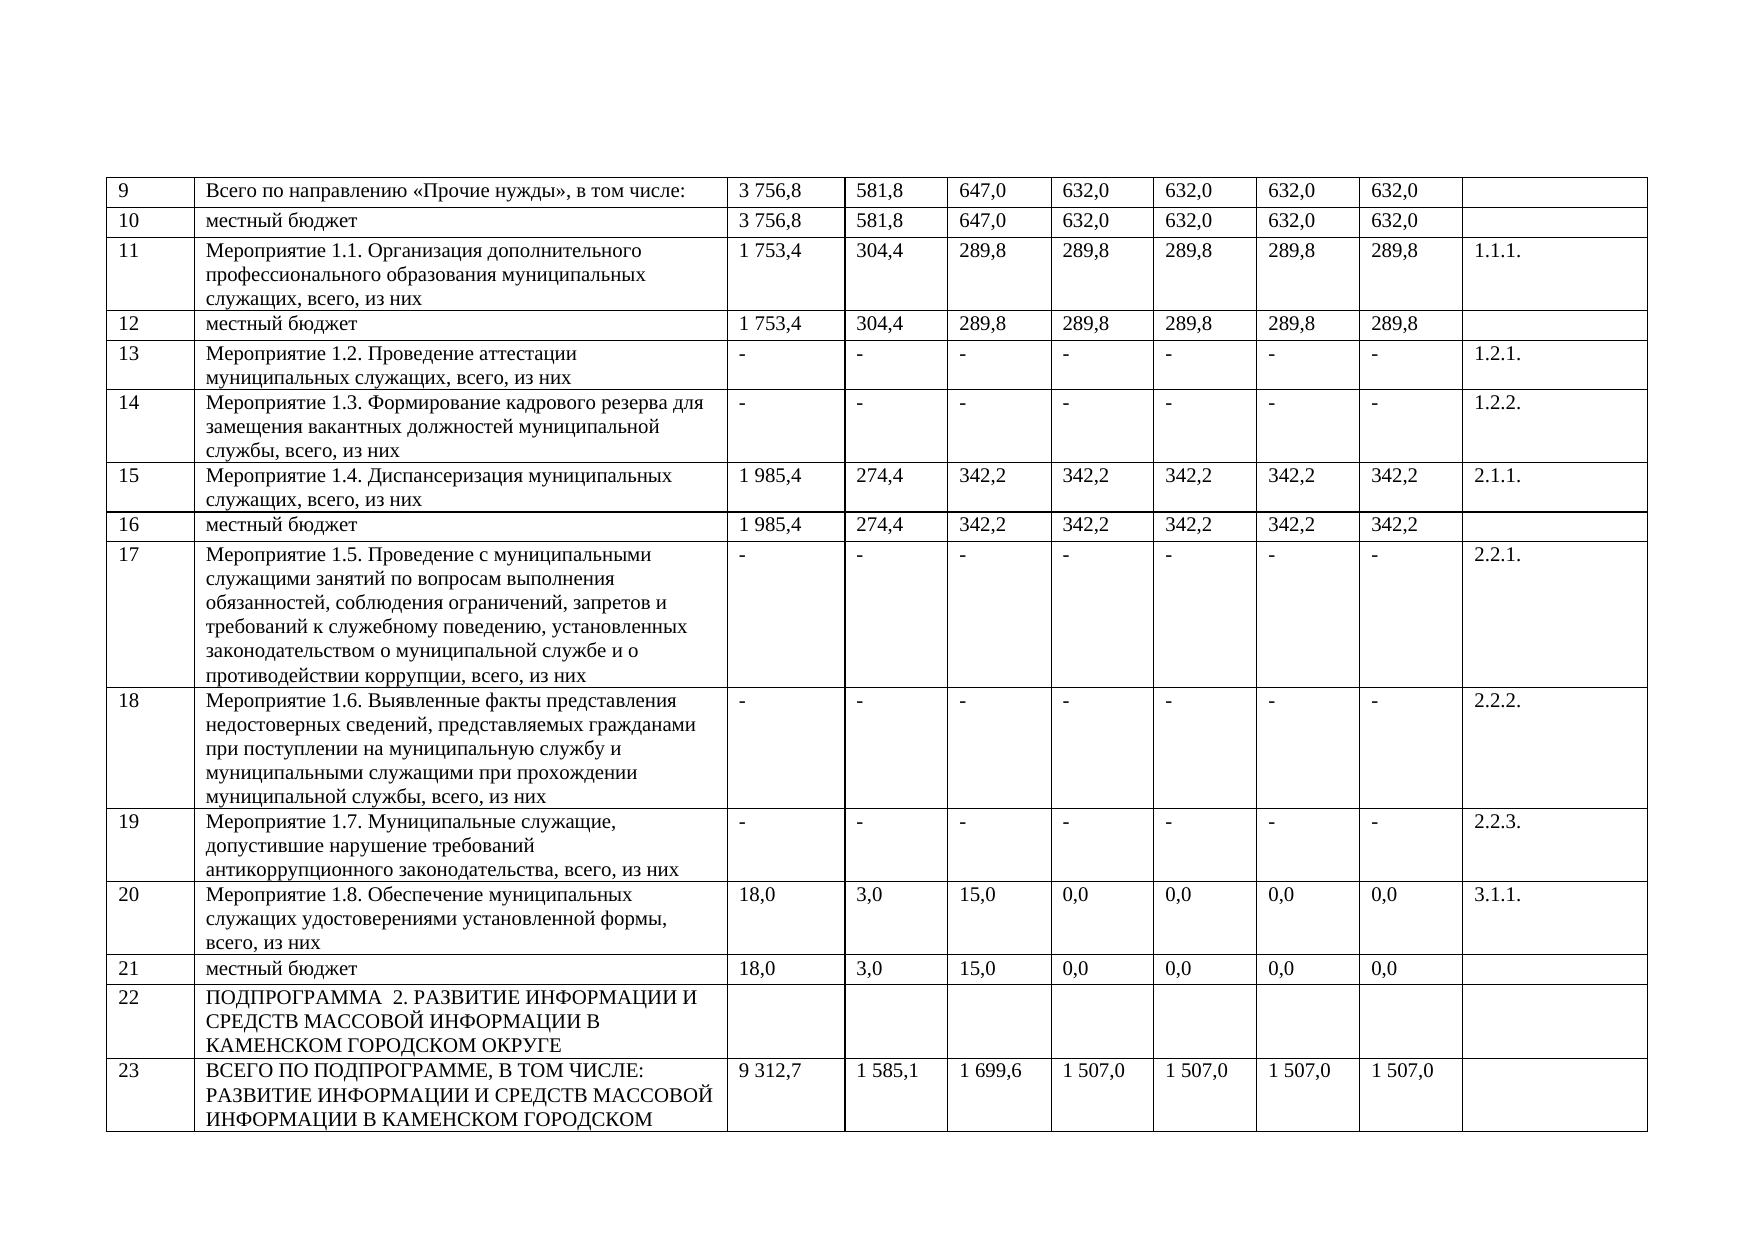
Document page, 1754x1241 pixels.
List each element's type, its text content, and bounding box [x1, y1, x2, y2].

table_cell Мероприятие 1.8. Обеспечение муниципальных служащих удостоверениями установленной формы, всего, из них [195, 882, 727, 954]
table_cell - [1360, 542, 1462, 687]
table_cell - [846, 341, 947, 389]
table_cell - [1154, 341, 1256, 389]
table_cell Всего по направлению «Прочие нужды», в том числе: [195, 178, 727, 207]
table_cell Мероприятие 1.6. Выявленные факты представления недостоверных сведений, представляемых гражданами при поступлении на муниципальную службу и муниципальными служащими при прохождении муниципальной службы, всего, из них [195, 688, 727, 808]
table_cell местный бюджет [195, 208, 727, 237]
table_cell [1463, 311, 1647, 340]
table_cell 632,0 [1052, 208, 1153, 237]
table_cell 1.1.1. [1463, 238, 1647, 310]
table_cell 647,0 [948, 178, 1051, 207]
table_cell 3 756,8 [728, 178, 844, 207]
table_cell - [1052, 809, 1153, 881]
table_cell 16 [107, 513, 194, 541]
table_cell [1463, 955, 1647, 984]
table_cell - [1360, 688, 1462, 808]
table_cell 12 [107, 311, 194, 340]
table_cell 14 [107, 390, 194, 462]
table_cell 632,0 [1154, 208, 1256, 237]
table_cell 3,0 [846, 882, 947, 954]
table_cell 2.2.2. [1463, 688, 1647, 808]
table_cell Мероприятие 1.3. Формирование кадрового резерва для замещения вакантных должностей муниципальной службы, всего, из них [195, 390, 727, 462]
table_cell 342,2 [948, 463, 1051, 511]
table_cell - [728, 341, 844, 389]
table_cell 342,2 [1257, 463, 1359, 511]
table_cell - [728, 542, 844, 687]
table_cell [1463, 1059, 1647, 1131]
table_cell 1 507,0 [1257, 1059, 1359, 1131]
table_cell 23 [107, 1059, 194, 1131]
table_cell 10 [107, 208, 194, 237]
table_cell 289,8 [1360, 238, 1462, 310]
table_cell 17 [107, 542, 194, 687]
table_cell 15,0 [948, 882, 1051, 954]
table_cell 342,2 [1360, 463, 1462, 511]
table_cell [195, 1059, 727, 1131]
table_cell местный бюджет [195, 311, 727, 340]
table_cell 632,0 [1154, 178, 1256, 207]
table_cell [1360, 985, 1462, 1057]
table_cell 1 753,4 [728, 238, 844, 310]
table_cell 1 507,0 [1360, 1059, 1462, 1131]
table_cell - [1257, 341, 1359, 389]
table_cell - [1052, 341, 1153, 389]
table_cell - [1360, 341, 1462, 389]
table_cell 9 [107, 178, 194, 207]
table_cell - [1154, 688, 1256, 808]
table_cell 0,0 [1052, 955, 1153, 984]
table_cell 1 985,4 [728, 513, 844, 541]
table_cell - [1360, 390, 1462, 462]
table_cell 1 699,6 [948, 1059, 1051, 1131]
table_cell - [1257, 688, 1359, 808]
table_cell местный бюджет [195, 955, 727, 984]
table_cell 3 756,8 [728, 208, 844, 237]
table_cell 2.2.3. [1463, 809, 1647, 881]
table_cell 15 [107, 463, 194, 511]
table_cell - [948, 390, 1051, 462]
table_cell 289,8 [1360, 311, 1462, 340]
table_cell 1.2.1. [1463, 341, 1647, 389]
table_cell 11 [107, 238, 194, 310]
table_cell - [728, 809, 844, 881]
table_cell 304,4 [846, 238, 947, 310]
table_cell 289,8 [1257, 238, 1359, 310]
table_cell [1052, 985, 1153, 1057]
table_cell 18,0 [728, 955, 844, 984]
table_cell [948, 985, 1051, 1057]
table_cell 2.1.1. [1463, 463, 1647, 511]
table_cell - [1154, 809, 1256, 881]
table_cell 342,2 [1154, 463, 1256, 511]
table_cell - [948, 542, 1051, 687]
table_cell 289,8 [1154, 238, 1256, 310]
table_cell 289,8 [948, 311, 1051, 340]
table_cell - [728, 688, 844, 808]
table_cell - [846, 809, 947, 881]
table_cell - [1154, 542, 1256, 687]
table_cell 342,2 [1257, 513, 1359, 541]
table_cell 1 985,4 [728, 463, 844, 511]
table_cell 274,4 [846, 463, 947, 511]
table_cell 632,0 [1257, 178, 1359, 207]
table_cell 342,2 [1360, 513, 1462, 541]
table_cell 632,0 [1360, 178, 1462, 207]
table_cell 0,0 [1257, 955, 1359, 984]
table_cell 632,0 [1052, 178, 1153, 207]
table_cell 0,0 [1154, 955, 1256, 984]
table_cell - [1052, 542, 1153, 687]
table_cell [1463, 178, 1647, 207]
table_cell - [1257, 390, 1359, 462]
table_cell 13 [107, 341, 194, 389]
table_cell [1463, 208, 1647, 237]
table_cell Мероприятие 1.5. Проведение с муниципальными служащими занятий по вопросам выполнения обязанностей, соблюдения ограничений, запретов и требований к служебному поведению, установленных законодательством о муниципальной службе и о противодействии коррупции, всего, из них [195, 542, 727, 687]
table_cell 21 [107, 955, 194, 984]
table_cell местный бюджет [195, 513, 727, 541]
table_cell 15,0 [948, 955, 1051, 984]
table_cell 304,4 [846, 311, 947, 340]
table_cell 19 [107, 809, 194, 881]
table_cell 342,2 [1052, 513, 1153, 541]
table_cell 2.2.1. [1463, 542, 1647, 687]
table_cell - [1052, 390, 1153, 462]
table_cell 289,8 [1154, 311, 1256, 340]
table_cell 289,8 [1052, 238, 1153, 310]
table_cell 3,0 [846, 955, 947, 984]
table_cell 18 [107, 688, 194, 808]
table_cell - [1257, 542, 1359, 687]
table_cell - [728, 390, 844, 462]
table_cell 0,0 [1052, 882, 1153, 954]
table_cell Мероприятие 1.1. Организация дополнительного профессионального образования муниципальных служащих, всего, из них [195, 238, 727, 310]
table_cell Мероприятие 1.7. Муниципальные служащие, допустившие нарушение требований антикоррупционного законодательства, всего, из них [195, 809, 727, 881]
table_cell ПОДПРОГРАММА 2. РАЗВИТИЕ ИНФОРМАЦИИ И СРЕДСТВ МАССОВОЙ ИНФОРМАЦИИ В КАМЕНСКОМ ГОРОДСКОМ ОКРУГЕ [195, 985, 727, 1057]
table_cell 289,8 [948, 238, 1051, 310]
table_cell 342,2 [948, 513, 1051, 541]
table_cell 632,0 [1360, 208, 1462, 237]
table_cell 0,0 [1360, 955, 1462, 984]
table_cell 1 507,0 [1052, 1059, 1153, 1131]
table_cell 632,0 [1257, 208, 1359, 237]
table_cell - [846, 688, 947, 808]
table_cell 289,8 [1257, 311, 1359, 340]
table_cell Мероприятие 1.4. Диспансеризация муниципальных служащих, всего, из них [195, 463, 727, 511]
table_cell - [1257, 809, 1359, 881]
table_cell - [1360, 809, 1462, 881]
table_cell [1463, 985, 1647, 1057]
table_cell 342,2 [1154, 513, 1256, 541]
table_cell Мероприятие 1.2. Проведение аттестации муниципальных служащих, всего, из них [195, 341, 727, 389]
table_cell 20 [107, 882, 194, 954]
table_cell 0,0 [1154, 882, 1256, 954]
table_cell 289,8 [1052, 311, 1153, 340]
table_cell 581,8 [846, 208, 947, 237]
table_cell - [1154, 390, 1256, 462]
table_cell 0,0 [1360, 882, 1462, 954]
table_cell 342,2 [1052, 463, 1153, 511]
table_cell - [948, 688, 1051, 808]
table_cell 1 753,4 [728, 311, 844, 340]
table_cell 0,0 [1257, 882, 1359, 954]
table_cell 581,8 [846, 178, 947, 207]
table_cell 1.2.2. [1463, 390, 1647, 462]
table_cell 274,4 [846, 513, 947, 541]
table_cell [1463, 513, 1647, 541]
table_cell [846, 985, 947, 1057]
table_cell 3.1.1. [1463, 882, 1647, 954]
table_cell - [948, 341, 1051, 389]
table_cell - [1052, 688, 1153, 808]
table_cell 18,0 [728, 882, 844, 954]
table_cell - [948, 809, 1051, 881]
table_cell 1 585,1 [846, 1059, 947, 1131]
table_cell 1 507,0 [1154, 1059, 1256, 1131]
table_cell 22 [107, 985, 194, 1057]
table_cell [1257, 985, 1359, 1057]
table_cell - [846, 390, 947, 462]
table_cell [1154, 985, 1256, 1057]
table_cell - [846, 542, 947, 687]
table_cell [728, 985, 844, 1057]
table_cell 9 312,7 [728, 1059, 844, 1131]
table_cell 647,0 [948, 208, 1051, 237]
